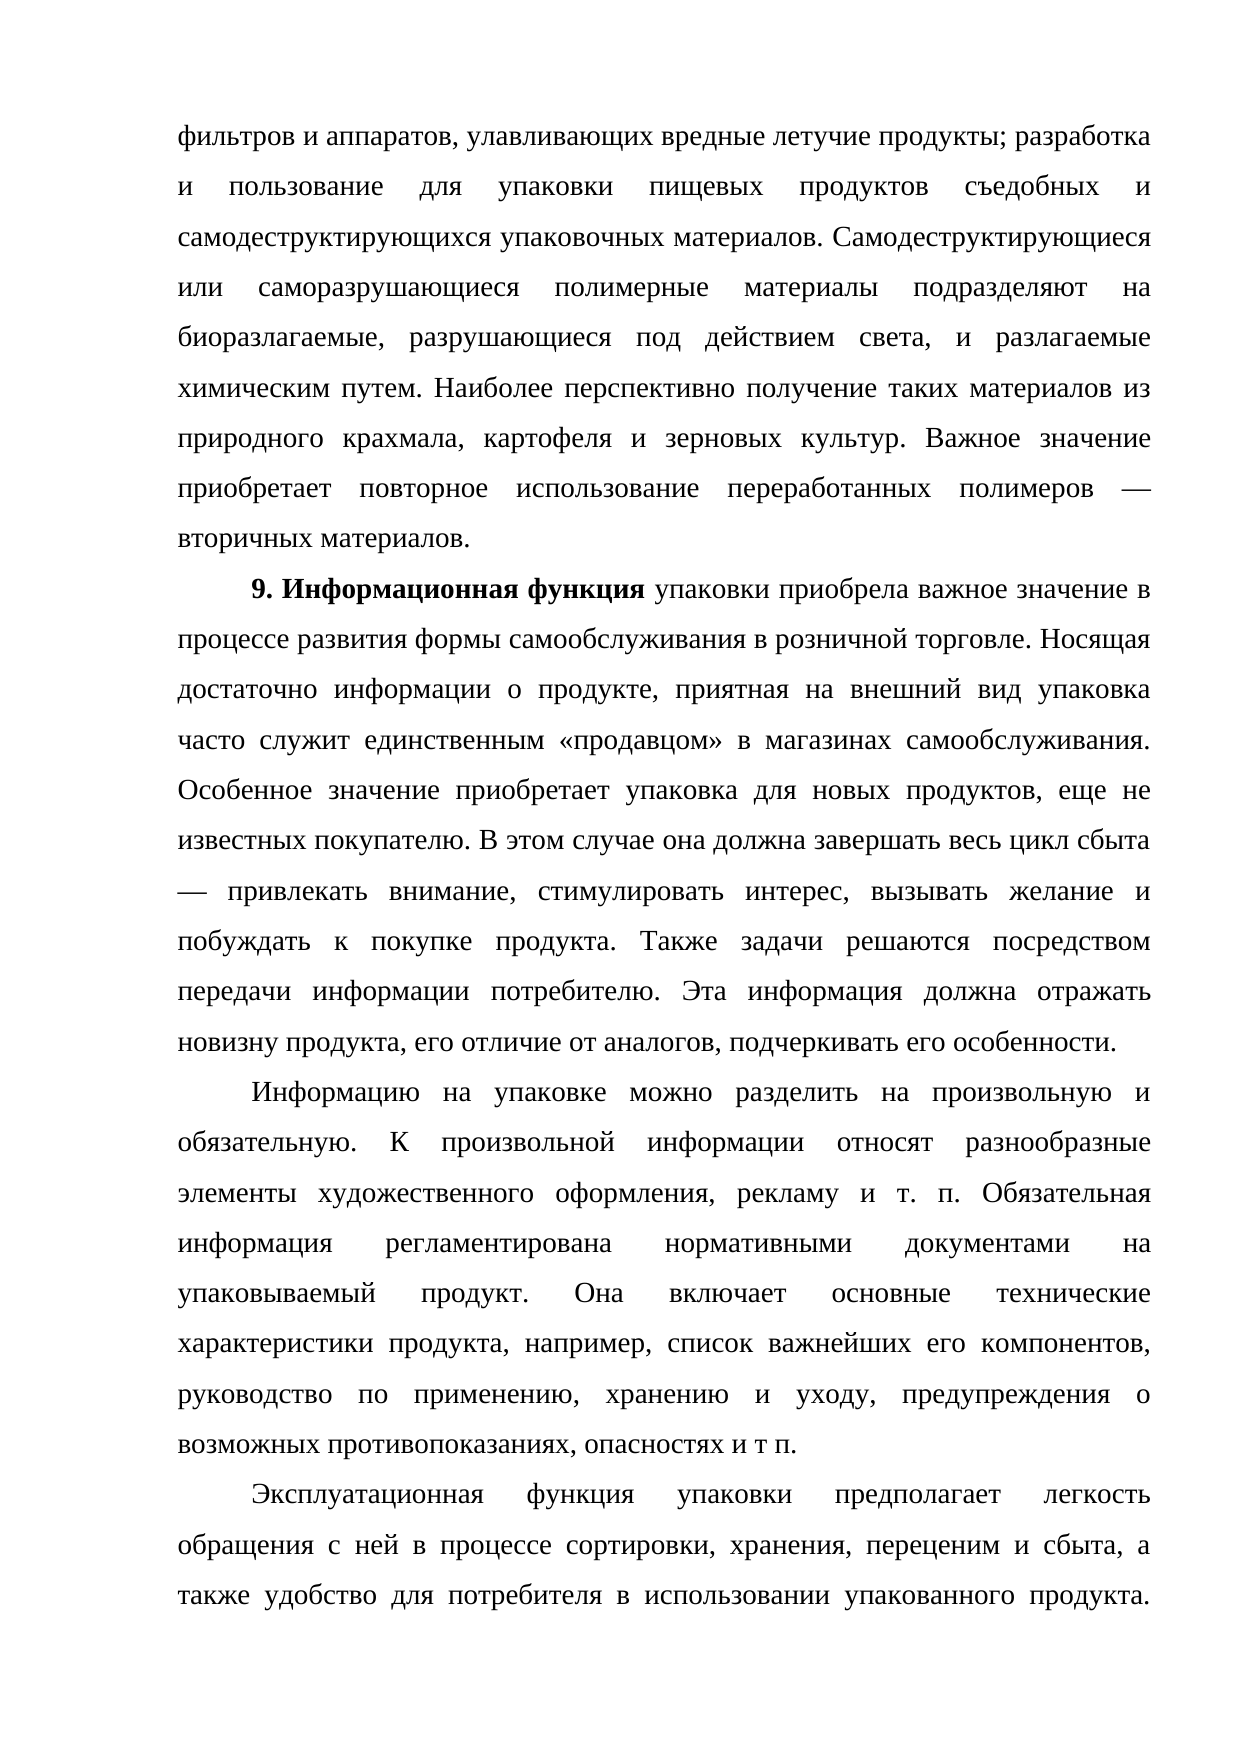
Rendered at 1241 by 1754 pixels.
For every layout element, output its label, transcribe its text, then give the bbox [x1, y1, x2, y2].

text Информацию на упаковке можно разделить на произвольную и обязательную. К произвольной информации относят разнообразные элементы художественного оформления, рекламу и т. п. Обязательная информация регламентирована нормативными документами на упаковываемый продукт. Она включает основные технические характеристики продукта, например, список важнейших его компонентов, руководство по применению, хранению и уходу, предупреждения о возможных противопоказаниях, опасностях и т п. [177, 1074, 1152, 1460]
text 9. Информационная функция упаковки приобрела важное значение в процессе развития формы самообслуживания в розничной торговле. Носящая достаточно информации о продукте, приятная на внешний вид упаковка часто служит единственным «продавцом» в магазинах самообслуживания. Особенное значение приобретает упаковка для новых продуктов, еще не известных покупателю. В этом случае она должна завершать весь цикл сбыта — привлекать внимание, стимулировать интерес, вызывать желание и побуждать к покупке продукта. Также задачи решаются посредством передачи информации потребителю. Эта информация должна отражать новизну продукта, его отличие от аналогов, подчеркивать его особенности. [177, 571, 1152, 1057]
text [177, 1477, 1152, 1611]
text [177, 118, 1152, 554]
